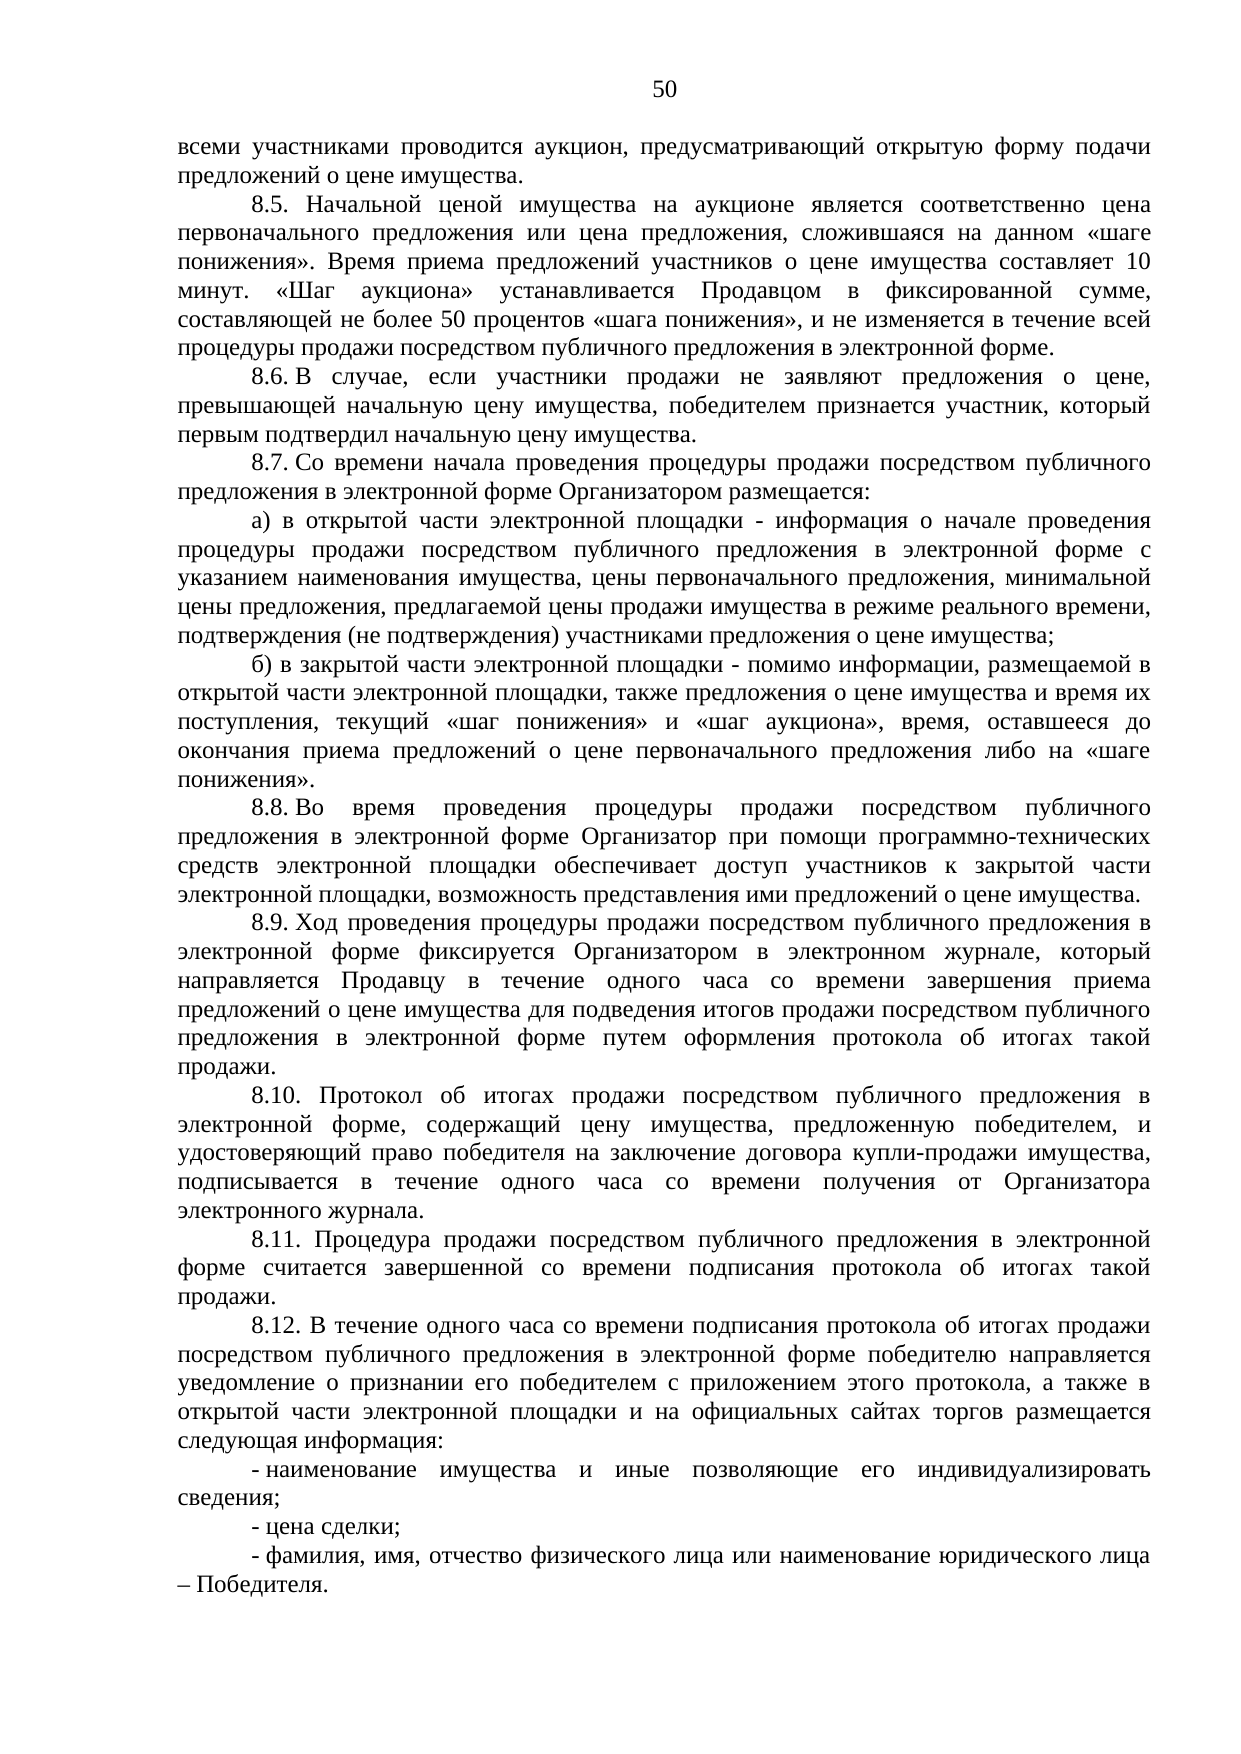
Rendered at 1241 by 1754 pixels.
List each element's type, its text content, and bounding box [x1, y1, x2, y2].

text 8.6. В случае, если участники продажи не заявляют предложения о цене, превышающей начальную цену имущества, победителем признается участник, который первым подтвердил начальную цену имущества. [177, 361, 1152, 447]
text 8.11. Процедура продажи посредством публичного предложения в электронной форме считается завершенной со времени подписания протокола об итогах такой продажи. [177, 1224, 1152, 1310]
text 8.7. Со времени начала проведения процедуры продажи посредством публичного предложения в электронной форме Организатором размещается: [177, 447, 1152, 505]
text 8.8. Во время проведения процедуры продажи посредством публичного предложения в электронной форме Организатор при помощи программно-технических средств электронной площадки обеспечивает доступ участников к закрытой части электронной площадки, возможность представления ими предложений о цене имущества. [177, 792, 1152, 907]
text 8.10. Протокол об итогах продажи посредством публичного предложения в электронной форме, содержащий цену имущества, предложенную победителем, и удостоверяющий право победителя на заключение договора купли-продажи имущества, подписывается в течение одного часа со времени получения от Организатора электронного журнала. [177, 1080, 1152, 1224]
text 8.12. В течение одного часа со времени подписания протокола об итогах продажи посредством публичного предложения в электронной форме победителю направляется уведомление о признании его победителем с приложением этого протокола, а также в открытой части электронной площадки и на официальных сайтах торгов размещается следующая информация: [177, 1310, 1152, 1454]
text а) в открытой части электронной площадки - информация о начале проведения процедуры продажи посредством публичного предложения в электронной форме с указанием наименования имущества, цены первоначального предложения, минимальной цены предложения, предлагаемой цены продажи имущества в режиме реального времени, подтверждения (не подтверждения) участниками предложения о цене имущества; [177, 505, 1152, 649]
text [177, 131, 1152, 189]
text - фамилия, имя, отчество физического лица или наименование юридического лица – Победителя. [177, 1540, 1152, 1597]
text - цена сделки; [177, 1511, 1152, 1540]
text б) в закрытой части электронной площадки - помимо информации, размещаемой в открытой части электронной площадки, также предложения о цене имущества и время их поступления, текущий «шаг понижения» и «шаг аукциона», время, оставшееся до окончания приема предложений о цене первоначального предложения либо на «шаге понижения». [177, 649, 1152, 792]
text 8.9. Ход проведения процедуры продажи посредством публичного предложения в электронной форме фиксируется Организатором в электронном журнале, который направляется Продавцу в течение одного часа со времени завершения приема предложений о цене имущества для подведения итогов продажи посредством публичного предложения в электронной форме путем оформления протокола об итогах такой продажи. [177, 907, 1152, 1080]
text - наименование имущества и иные позволяющие его индивидуализировать сведения; [177, 1454, 1152, 1511]
text 8.5. Начальной ценой имущества на аукционе является соответственно цена первоначального предложения или цена предложения, сложившаяся на данном «шаге понижения». Время приема предложений участников о цене имущества составляет 10 минут. «Шаг аукциона» устанавливается Продавцом в фиксированной сумме, составляющей не более 50 процентов «шага понижения», и не изменяется в течение всей процедуры продажи посредством публичного предложения в электронной форме. [177, 189, 1152, 361]
